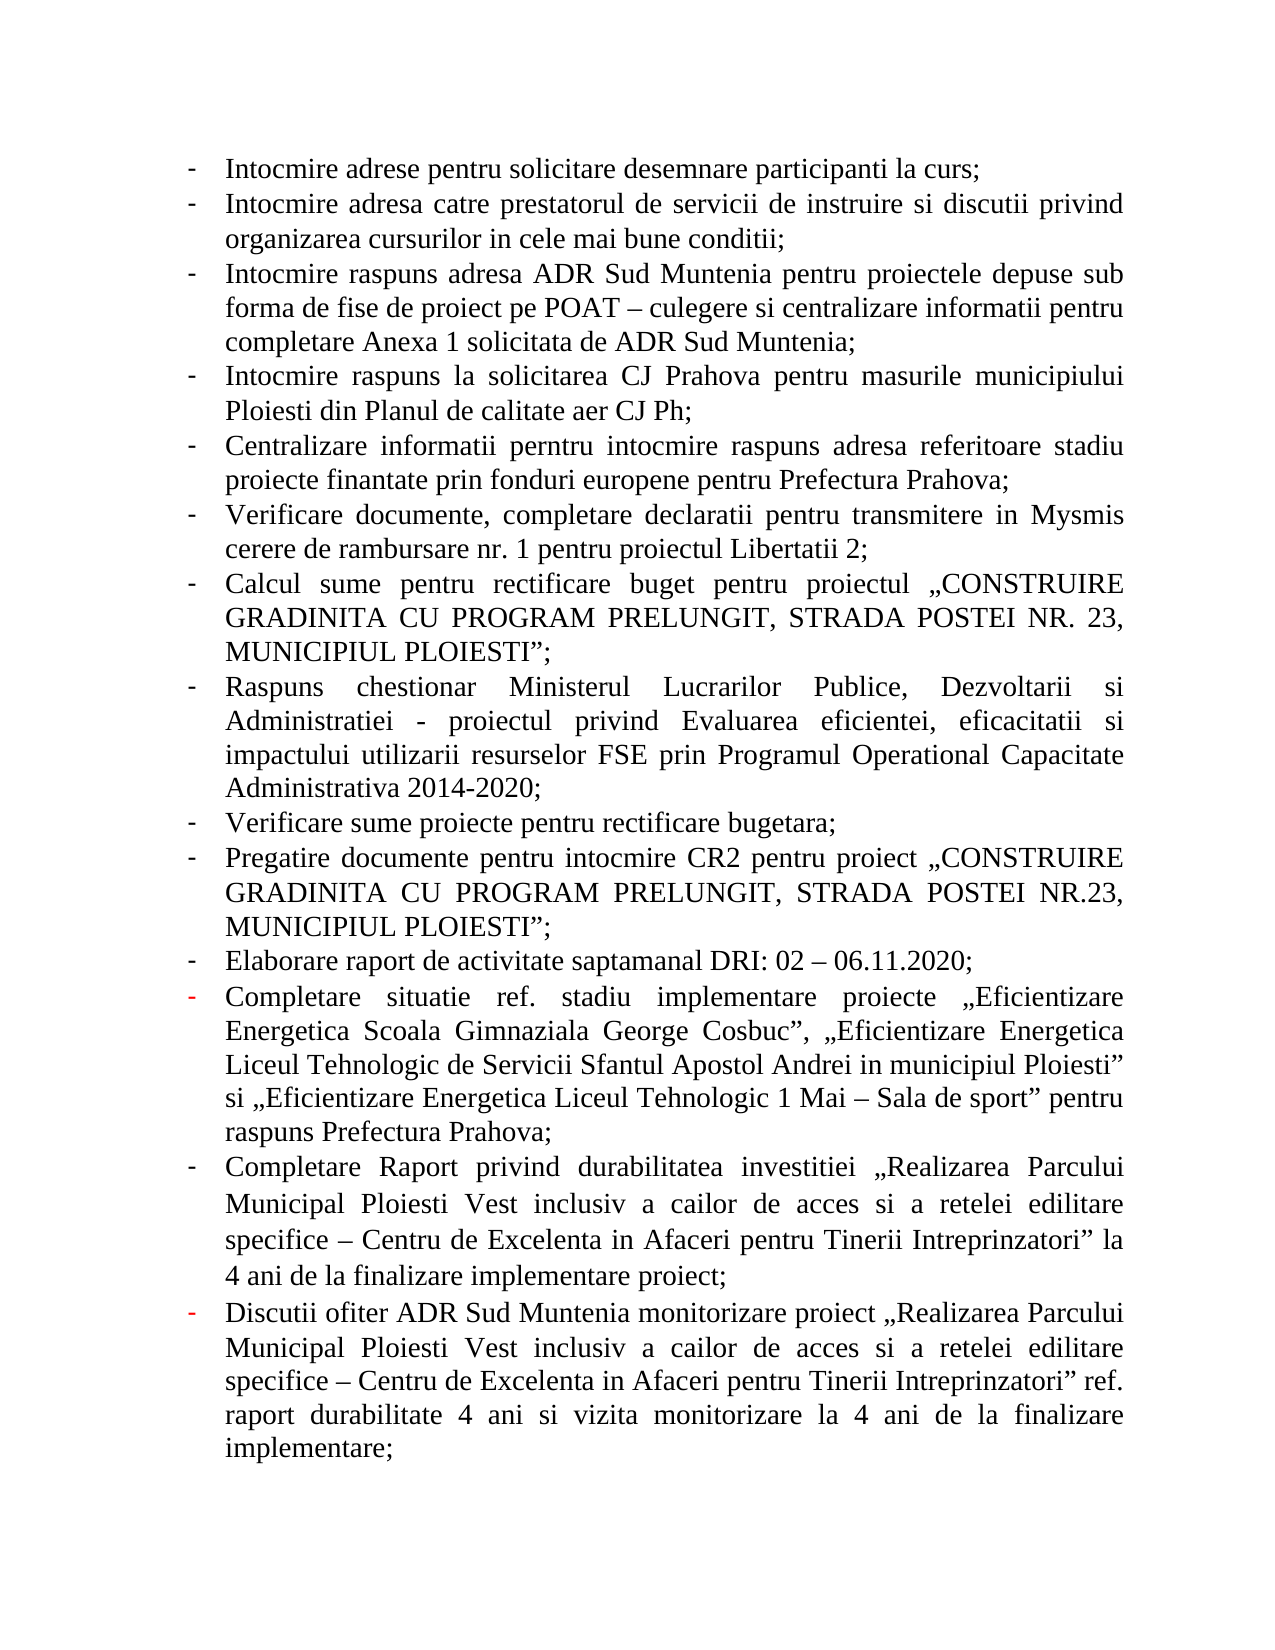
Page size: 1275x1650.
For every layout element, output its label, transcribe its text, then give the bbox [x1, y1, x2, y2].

list Centralizare informatii perntru intocmire raspuns adresa referitoare stadiu proiecte finantate prin fonduri europene pentru Prefectura Prahova; [187, 427, 1125, 496]
list Elaborare raport de activitate saptamanal DRI: 02 – 06.11.2020; [187, 942, 1125, 978]
list Intocmire adresa catre prestatorul de servicii de instruire si discutii privind organizarea cursurilor in cele mai bune conditii; [187, 186, 1125, 255]
list Raspuns chestionar Ministerul Lucrarilor Publice, Dezvoltarii si Administratiei - proiectul privind Evaluarea eficientei, eficacitatii si impactului utilizarii resurselor FSE prin Programul Operational Capacitate Administrativa 2014-2020; [187, 668, 1125, 804]
list Intocmire raspuns adresa ADR Sud Muntenia pentru proiectele depuse sub forma de fise de proiect pe POAT – culegere si centralizare informatii pentru completare Anexa 1 solicitata de ADR Sud Muntenia; [187, 255, 1125, 357]
list Completare Raport privind durabilitatea investitiei „Realizarea Parcului Municipal Ploiesti Vest inclusiv a cailor de acces si a retelei edilitare specifice – Centru de Excelenta in Afaceri pentru Tinerii Intreprinzatori” la 4 ani de la finalizare implementare proiect; [187, 1148, 1125, 1292]
list Completare situatie ref. stadiu implementare proiecte „Eficientizare Energetica Scoala Gimnaziala George Cosbuc”, „Eficientizare Energetica Liceul Tehnologic de Servicii Sfantul Apostol Andrei in municipiul Ploiesti” si „Eficientizare Energetica Liceul Tehnologic 1 Mai – Sala de sport” pentru raspuns Prefectura Prahova; [187, 978, 1125, 1148]
list Intocmire raspuns la solicitarea CJ Prahova pentru masurile municipiului Ploiesti din Planul de calitate aer CJ Ph; [187, 357, 1125, 427]
list Calcul sume pentru rectificare buget pentru proiectul „CONSTRUIRE GRADINITA CU PROGRAM PRELUNGIT, STRADA POSTEI NR. 23, MUNICIPIUL PLOIESTI”; [187, 565, 1125, 668]
list Discutii ofiter ADR Sud Muntenia monitorizare proiect „Realizarea Parcului Municipal Ploiesti Vest inclusiv a cailor de acces si a retelei edilitare specifice – Centru de Excelenta in Afaceri pentru Tinerii Intreprinzatori” ref. raport durabilitate 4 ani si vizita monitorizare la 4 ani de la finalizare implementare; [187, 1294, 1125, 1464]
list Pregatire documente pentru intocmire CR2 pentru proiect „CONSTRUIRE GRADINITA CU PROGRAM PRELUNGIT, STRADA POSTEI NR.23, MUNICIPIUL PLOIESTI”; [187, 839, 1125, 942]
list Verificare documente, completare declaratii pentru transmitere in Mysmis cerere de rambursare nr. 1 pentru proiectul Libertatii 2; [187, 496, 1125, 565]
list Verificare sume proiecte pentru rectificare bugetara; [187, 804, 1125, 839]
list Intocmire adrese pentru solicitare desemnare participanti la curs; [187, 150, 1125, 186]
